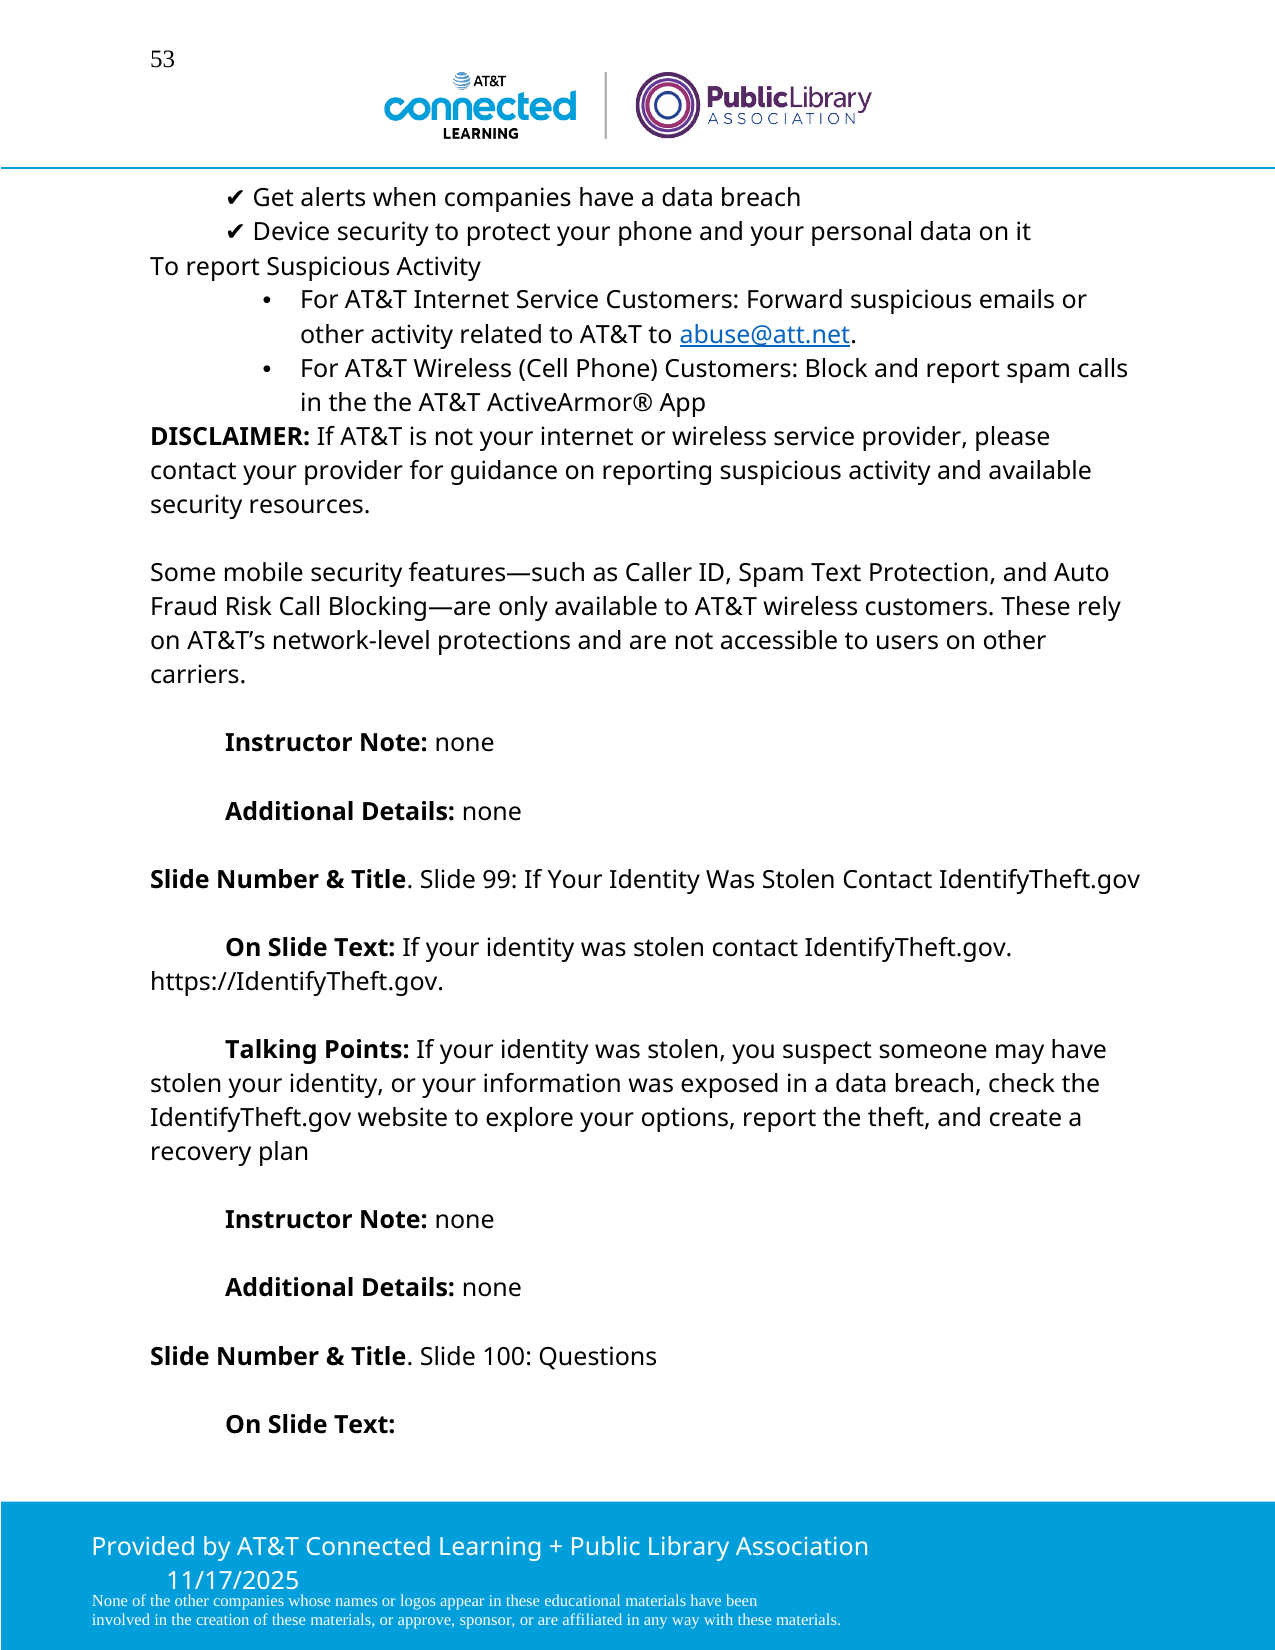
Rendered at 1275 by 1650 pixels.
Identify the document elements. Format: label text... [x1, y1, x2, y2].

text To report Suspicious Activity [150, 248, 1144, 282]
list For AT&T Internet Service Customers: Forward suspicious emails or other activity related to AT&T to abuse@att.net. [262, 282, 1144, 350]
text Additional Details: none [150, 1270, 1144, 1304]
text Slide Number & Title. Slide 100: Questions [150, 1338, 1144, 1372]
list For AT&T Wireless (Cell Phone) Customers: Block and report spam calls in the the AT&T ActiveArmor® App [262, 350, 1144, 418]
text DISCLAIMER: If AT&T is not your internet or wireless service provider, please contact your provider for guidance on reporting suspicious activity and available security resources. [150, 418, 1144, 521]
text On Slide Text: If your identity was stolen contact IdentifyTheft.gov. https://IdentifyTheft.gov. [150, 929, 1144, 997]
text Some mobile security features—such as Caller ID, Spam Text Protection, and Auto Fraud Risk Call Blocking—are only available to AT&T wireless customers. These rely on AT&T’s network-level protections and are not accessible to users on other carriers. [150, 555, 1144, 691]
text Talking Points: If your identity was stolen, you suspect someone may have stolen your identity, or your information was exposed in a data breach, check the IdentifyTheft.gov website to explore your options, report the theft, and create a recovery plan [150, 1032, 1144, 1168]
picture [384, 72, 872, 139]
picture [414, 104, 424, 114]
text Additional Details: none [150, 793, 1144, 827]
text Slide Number & Title. Slide 99: If Your Identity Was Stolen Contact IdentifyTheft.gov [150, 861, 1144, 895]
text ✔ Device security to protect your phone and your personal data on it [150, 214, 1144, 248]
text Instructor Note: none [150, 725, 1144, 759]
text On Slide Text: [150, 1406, 1144, 1440]
text Instructor Note: none [150, 1202, 1144, 1236]
text ✔ Get alerts when companies have a data breach [150, 180, 1144, 214]
